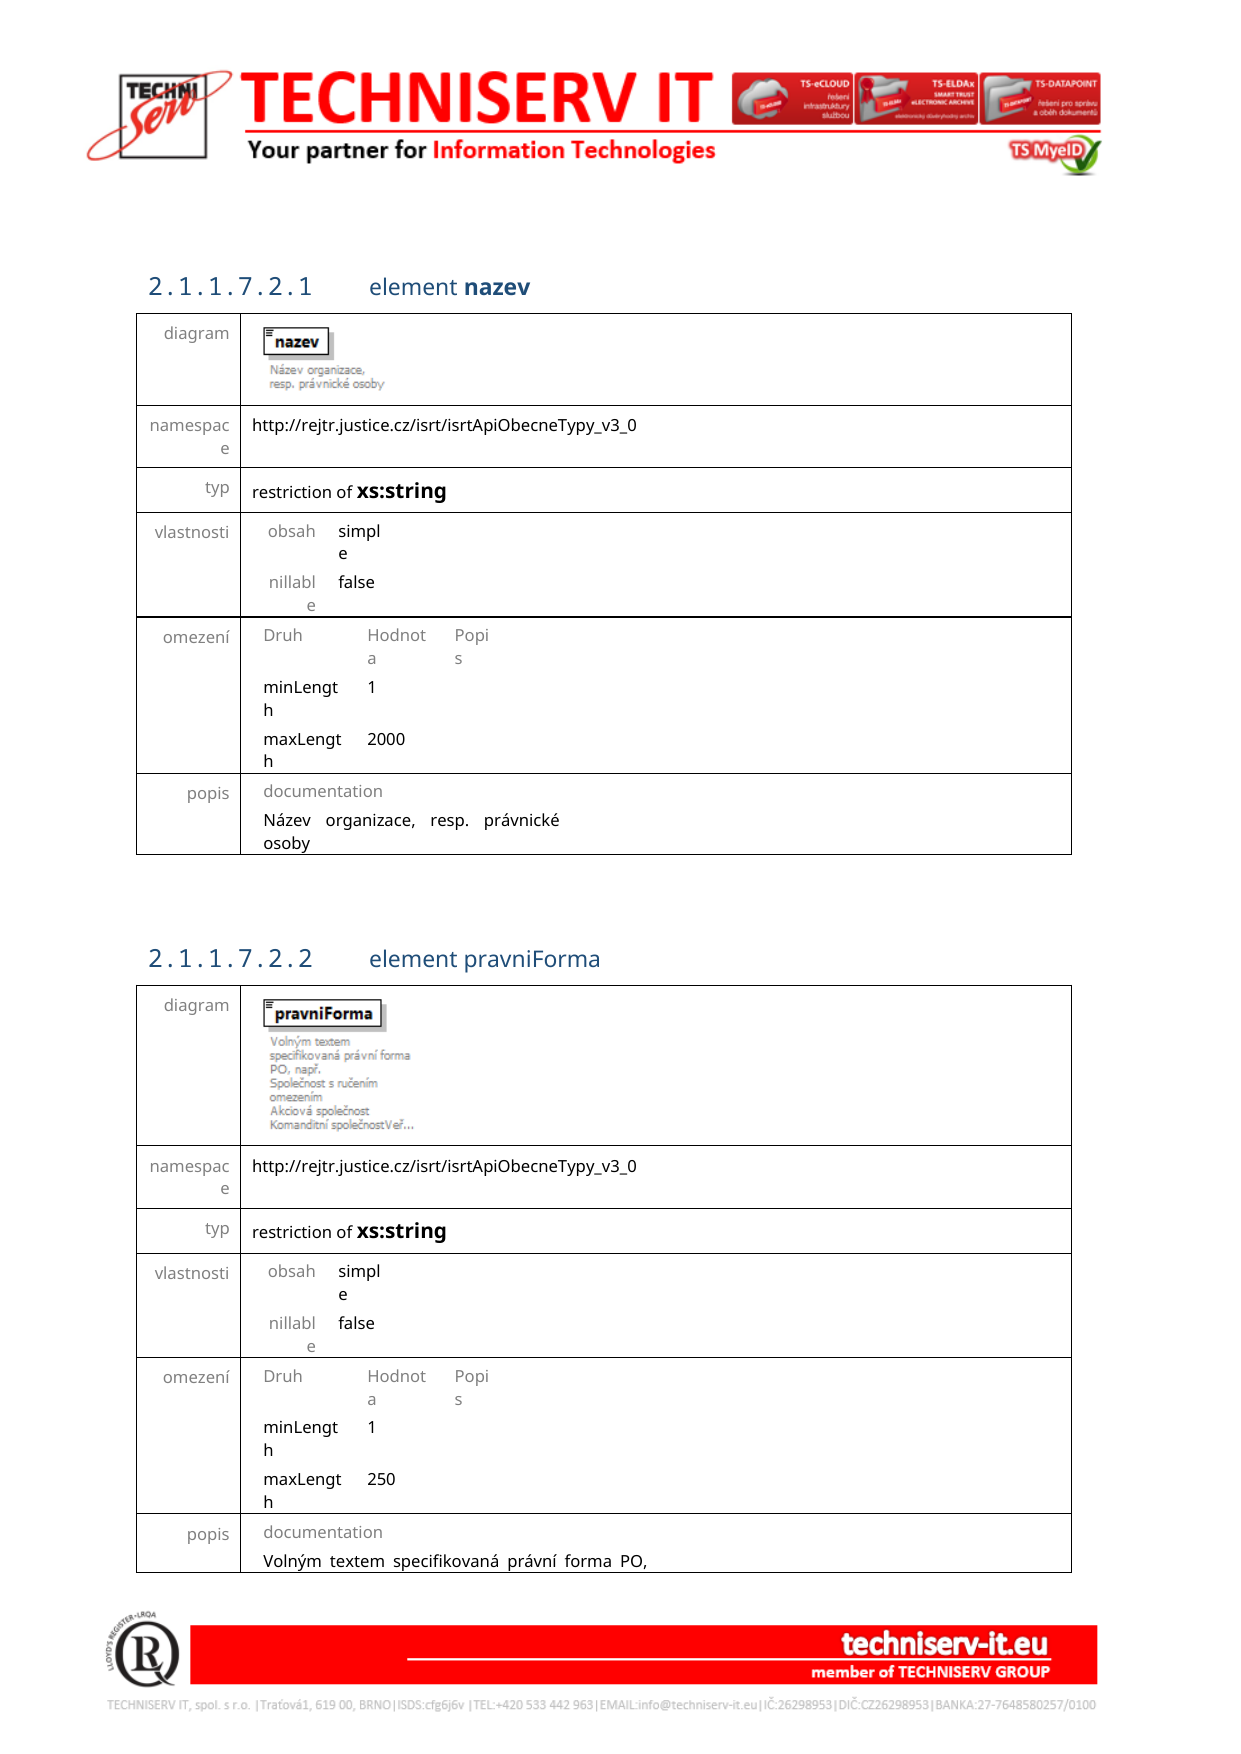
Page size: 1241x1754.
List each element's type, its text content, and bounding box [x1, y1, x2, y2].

picture [79, 58, 1118, 185]
table_cell vlastnosti [137, 513, 240, 616]
table_cell typ [137, 1209, 240, 1253]
table_cell [241, 618, 1071, 773]
table_cell vlastnosti [137, 1254, 240, 1357]
table_cell namespace [137, 1146, 240, 1207]
table_cell typ [137, 468, 240, 512]
table_cell popis [137, 1514, 240, 1572]
table_cell restriction of xs:string [241, 468, 1071, 512]
table_cell namespace [137, 406, 240, 467]
table_cell http://rejtr.justice.cz/isrt/isrtApiObecneTypy_v3_0 [241, 1146, 1071, 1207]
subtitle element pravniForma [148, 940, 1092, 974]
table_header [241, 314, 1071, 405]
table_header diagram [137, 986, 240, 1145]
table_cell http://rejtr.justice.cz/isrt/isrtApiObecneTypy_v3_0 [241, 406, 1071, 467]
table_cell [241, 1358, 1071, 1513]
table_cell popis [137, 774, 240, 854]
picture [251, 993, 432, 1138]
table_cell omezení [137, 618, 240, 773]
table_cell restriction of xs:string [241, 1209, 1071, 1253]
picture [251, 322, 406, 397]
table_cell [241, 1514, 1071, 1572]
subtitle element nazev [148, 269, 1092, 303]
table_cell [241, 774, 1071, 854]
table_header diagram [137, 314, 240, 405]
table_header [241, 986, 1071, 1145]
table_cell [241, 1254, 1071, 1357]
picture [87, 1607, 1103, 1715]
table_cell omezení [137, 1358, 240, 1513]
table_cell [241, 513, 1071, 616]
